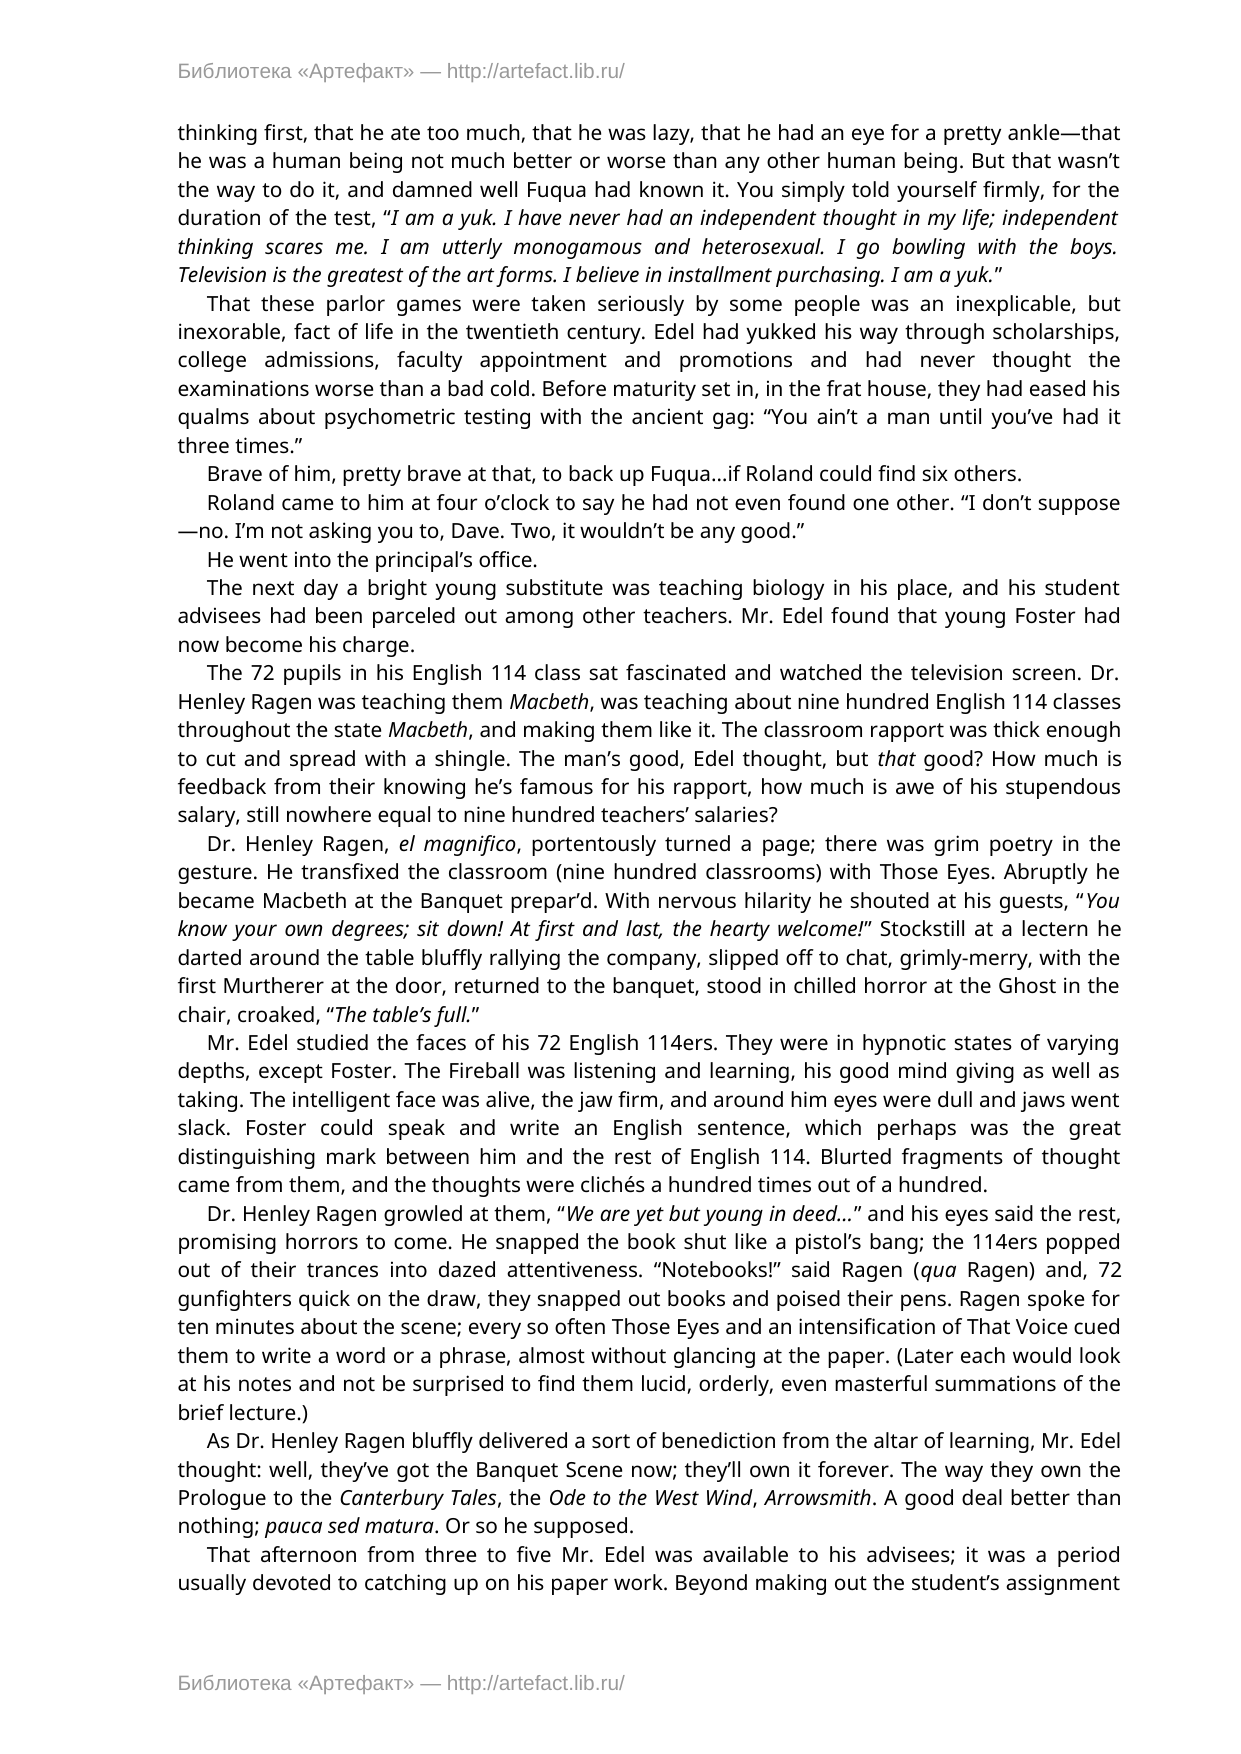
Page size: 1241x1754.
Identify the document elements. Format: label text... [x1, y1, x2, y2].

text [177, 1540, 1122, 1597]
text The next day a bright young substitute was teaching biology in his place, and his student advisees had been parceled out among other teachers. Mr. Edel found that young Foster had now become his charge. [177, 573, 1122, 658]
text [177, 118, 1122, 289]
text Dr. Henley Ragen growled at them, “We are yet but young in deed…” and his eyes said the rest, promising horrors to come. He snapped the book shut like a pistol’s bang; the 114ers popped out of their trances into dazed attentiveness. “Notebooks!” said Ragen (qua Ragen) and, 72 gunfighters quick on the draw, they snapped out books and poised their pens. Ragen spoke for ten minutes about the scene; every so often Those Eyes and an intensification of That Voice cued them to write a word or a phrase, almost without glancing at the paper. (Later each would look at his notes and not be surprised to find them lucid, orderly, even masterful summations of the brief lecture.) [177, 1199, 1122, 1426]
text As Dr. Henley Ragen bluffly delivered a sort of benediction from the altar of learning, Mr. Edel thought: well, they’ve got the Banquet Scene now; they’ll own it forever. The way they own the Prologue to the Canterbury Tales, the Ode to the West Wind, Arrowsmith. A good deal better than nothing; pauca sed matura. Or so he supposed. [177, 1426, 1122, 1540]
text The 72 pupils in his English 114 class sat fascinated and watched the television screen. Dr. Henley Ragen was teaching them Macbeth, was teaching about nine hundred English 114 classes throughout the state Macbeth, and making them like it. The classroom rapport was thick enough to cut and spread with a shingle. The man’s good, Edel thought, but that good? How much is feedback from their knowing he’s famous for his rapport, how much is awe of his stupendous salary, still nowhere equal to nine hundred teachers’ salaries? [177, 658, 1122, 829]
text He went into the principal’s office. [177, 545, 1122, 573]
text That these parlor games were taken seriously by some people was an inexplicable, but inexorable, fact of life in the twentieth century. Edel had yukked his way through scholarships, college admissions, faculty appointment and promotions and had never thought the examinations worse than a bad cold. Before maturity set in, in the frat house, they had eased his qualms about psychometric testing with the ancient gag: “You ain’t a man until you’ve had it three times.” [177, 289, 1122, 459]
text Dr. Henley Ragen, el magnifico, portentously turned a page; there was grim poetry in the gesture. He transfixed the classroom (nine hundred classrooms) with Those Eyes. Abruptly he became Macbeth at the Banquet prepar’d. With nervous hilarity he shouted at his guests, “You know your own degrees; sit down! At first and last, the hearty welcome!” Stockstill at a lectern he darted around the table bluffly rallying the company, slipped off to chat, grimly-merry, with the first Murtherer at the door, returned to the banquet, stood in chilled horror at the Ghost in the chair, croaked, “The table’s full.” [177, 829, 1122, 1028]
text Roland came to him at four o’clock to say he had not even found one other. “I don’t suppose—no. I’m not asking you to, Dave. Two, it wouldn’t be any good.” [177, 488, 1122, 545]
text Brave of him, pretty brave at that, to back up Fuqua…if Roland could find six others. [177, 459, 1122, 488]
text Mr. Edel studied the faces of his 72 English 114ers. They were in hypnotic states of varying depths, except Foster. The Fireball was listening and learning, his good mind giving as well as taking. The intelligent face was alive, the jaw firm, and around him eyes were dull and jaws went slack. Foster could speak and write an English sentence, which perhaps was the great distinguishing mark between him and the rest of English 114. Blurted fragments of thought came from them, and the thoughts were clichés a hundred times out of a hundred. [177, 1028, 1122, 1199]
